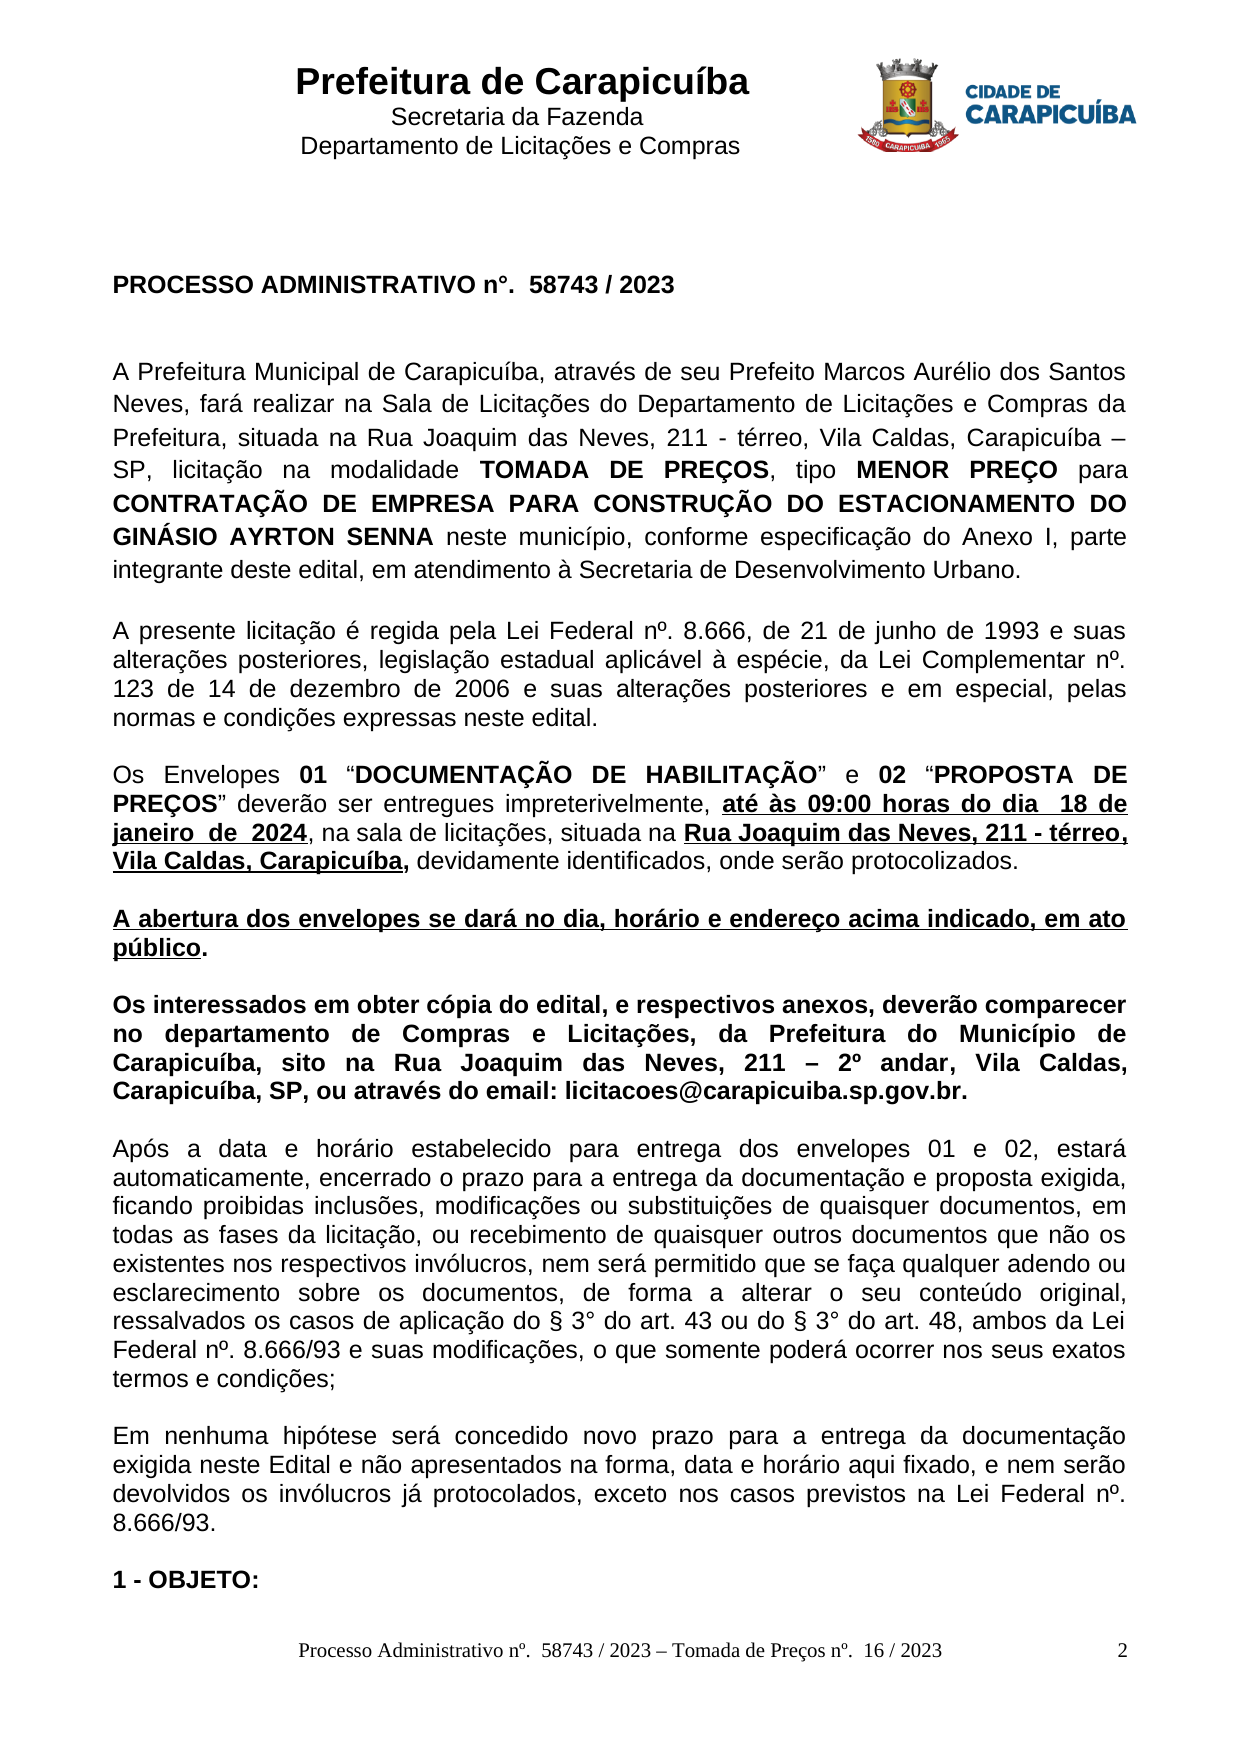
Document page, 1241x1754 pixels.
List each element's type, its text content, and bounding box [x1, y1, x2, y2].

text A abertura dos envelopes se dará no dia, horário e endereço acima indicado, em ato público. [112, 904, 1128, 929]
text A Prefeitura Municipal de Carapicuíba, através de seu Prefeito Marcos Aurélio dos Santos Neves, fará realizar na Sala de Licitações do Departamento de Licitações e Compras da Prefeitura, situada na Rua Joaquim das Neves, 211 - térreo, Vila Caldas, Carapicuíba – SP, licitação na modalidade TOMADA DE PREÇOS, tipo MENOR PREÇO para CONTRATAÇÃO DE EMPRESA PARA CONSTRUÇÃO DO ESTACIONAMENTO DO GINÁSIO AYRTON SENNA neste município, conforme especificação do Anexo I, parte integrante deste edital, em atendimento à Secretaria de Desenvolvimento Urbano. [112, 356, 1128, 583]
list Após a data e horário estabelecido para entrega dos envelopes 01 e 02, estará automaticamente, encerrado o prazo para a entrega da documentação e proposta exigida, ficando proibidas inclusões, modificações ou substituições de quaisquer documentos, em todas as fases da licitação, ou recebimento de quaisquer outros documentos que não os existentes nos respectivos invólucros, nem será permitido que se faça qualquer adendo ou esclarecimento sobre os documentos, de forma a alterar o seu conteúdo original, ressalvados os casos de aplicação do § 3° do art. 43 ou do § 3° do art. 48, ambos da Lei Federal nº. 8.666/93 e suas modificações, o que somente poderá ocorrer nos seus exatos termos e condições; [112, 1134, 1128, 1393]
text 1 - OBJETO: [112, 1565, 1128, 1594]
picture [857, 57, 1139, 152]
text A presente licitação é regida pela Lei Federal nº. 8.666, de 21 de junho de 1993 e suas alterações posteriores, legislação estadual aplicável à espécie, da Lei Complementar nº. 123 de 14 de dezembro de 2006 e suas alterações posteriores e em especial, pelas normas e condições expressas neste edital. [112, 616, 1128, 731]
text Os interessados em obter cópia do edital, e respectivos anexos, deverão comparecer no departamento de Compras e Licitações, da Prefeitura do Município de Carapicuíba, sito na Rua Joaquim das Neves, 211 – 2º andar, Vila Caldas, Carapicuíba, SP, ou através do email: licitacoes@carapicuiba.sp.gov.br. [112, 990, 1128, 1105]
text PROCESSO ADMINISTRATIVO n°. 58743 / 2023 [112, 270, 1128, 299]
text Os Envelopes 01 “DOCUMENTAÇÃO DE HABILITAÇÃO” e 02 “PROPOSTA DE PREÇOS” deverão ser entregues impreterivelmente, até às 09:00 horas do dia 18 de janeiro de 2024, na sala de licitações, situada na Rua Joaquim das Neves, 211 - térreo, Vila Caldas, Carapicuíba, devidamente identificados, onde serão protocolizados. [112, 760, 1128, 875]
text A abertura dos envelopes se dará no dia, horário e endereço acima indicado, em ato público. [112, 930, 1128, 961]
list Em nenhuma hipótese será concedido novo prazo para a entrega da documentação exigida neste Edital e não apresentados na forma, data e horário aqui fixado, e nem serão devolvidos os invólucros já protocolados, exceto nos casos previstos na Lei Federal nº. 8.666/93. [112, 1421, 1128, 1536]
